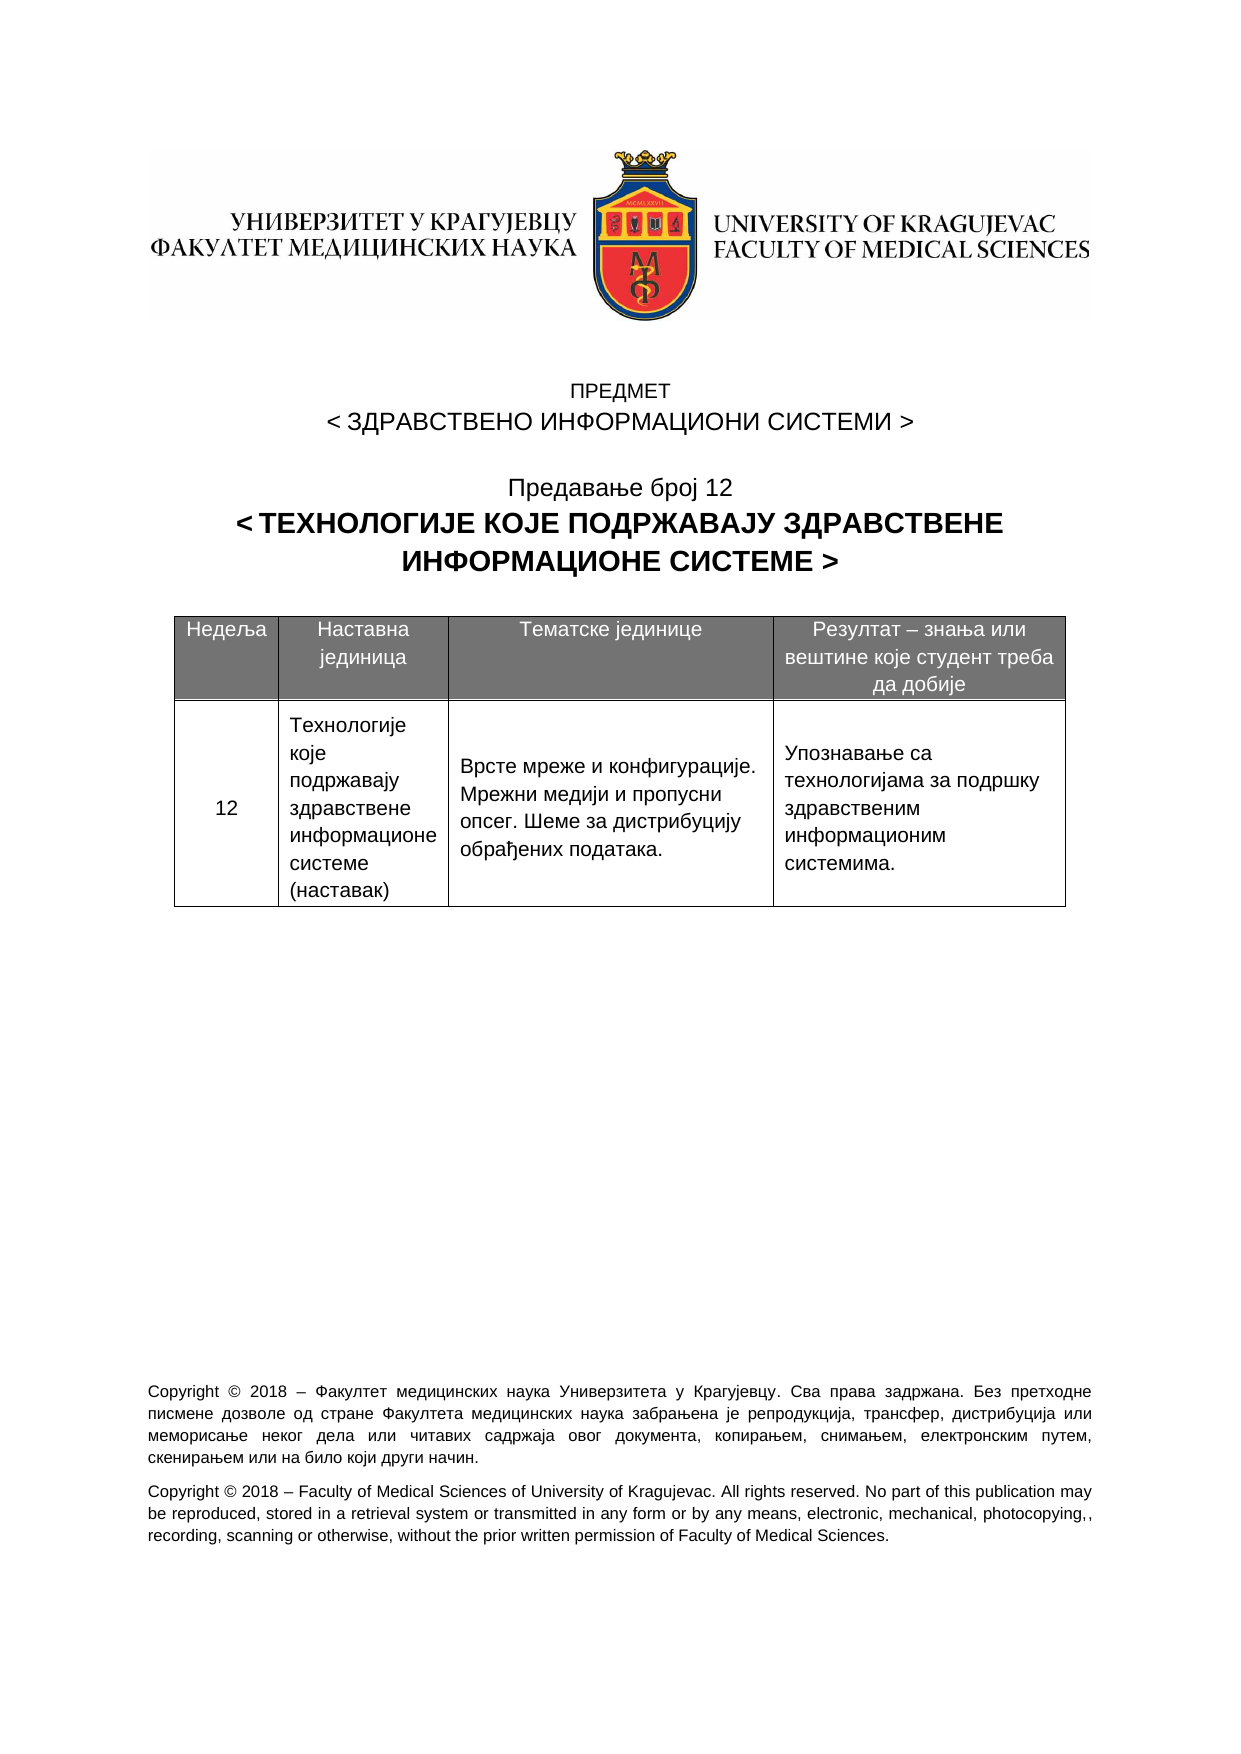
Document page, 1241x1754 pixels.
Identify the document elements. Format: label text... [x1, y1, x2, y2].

table_cell Технологије које подржавају здравствене информационе системе (наставак) [279, 701, 448, 906]
text < ТЕХНОЛОГИЈЕ КОЈЕ ПОДРЖАВАЈУ ЗДРАВСТВЕНЕ ИНФОРМАЦИОНЕ СИСТЕМЕ > [148, 506, 1092, 578]
picture [151, 150, 1089, 321]
text < ЗДРАВСТВЕНО ИНФОРМАЦИОНИ СИСТЕМИ > [148, 407, 1092, 436]
table_header Тематске јединице [449, 617, 773, 699]
table_cell 12 [175, 701, 278, 906]
table_cell Упознавање са технологијама за подршку здравственим информационим системима. [774, 701, 1065, 906]
text Copyright © 2018 – Faculty of Medical Sciences of . All rights reserved. No part of this publication may be reproduced, stored in a retrieval system or transmitted in any form or by any means, electronic, mechanical, photocopying,, recording, scanning or otherwise, without the prior written permission of Faculty of Medical Sciences. [148, 1482, 1092, 1545]
text Предавање број 12 [148, 473, 1092, 502]
table_header Недеља [175, 617, 278, 699]
text ПРЕДМЕТ [148, 379, 1092, 403]
table_cell Врсте мреже и конфигурације. Мрежни медији и пропусни опсег. Шеме за дистрибуцију обрађених података. [449, 701, 773, 906]
text Copyright © 2018 – Факултет медицинских наука Универзитета у Крагујевцу. Сва права задржана. Без претходне писмене дозволе од стране Факултета медицинских наука забрањена је репродукција, трансфер, дистрибуција или меморисање неког дела или читавих садржаја овог документа, копирањем, снимањем, електронским путем, скенирањем или на било који други начин. [148, 1381, 1092, 1467]
table_header Резултат – знања или вештине које студент треба да добије [774, 617, 1065, 699]
table_header Наставна јединица [279, 617, 448, 699]
